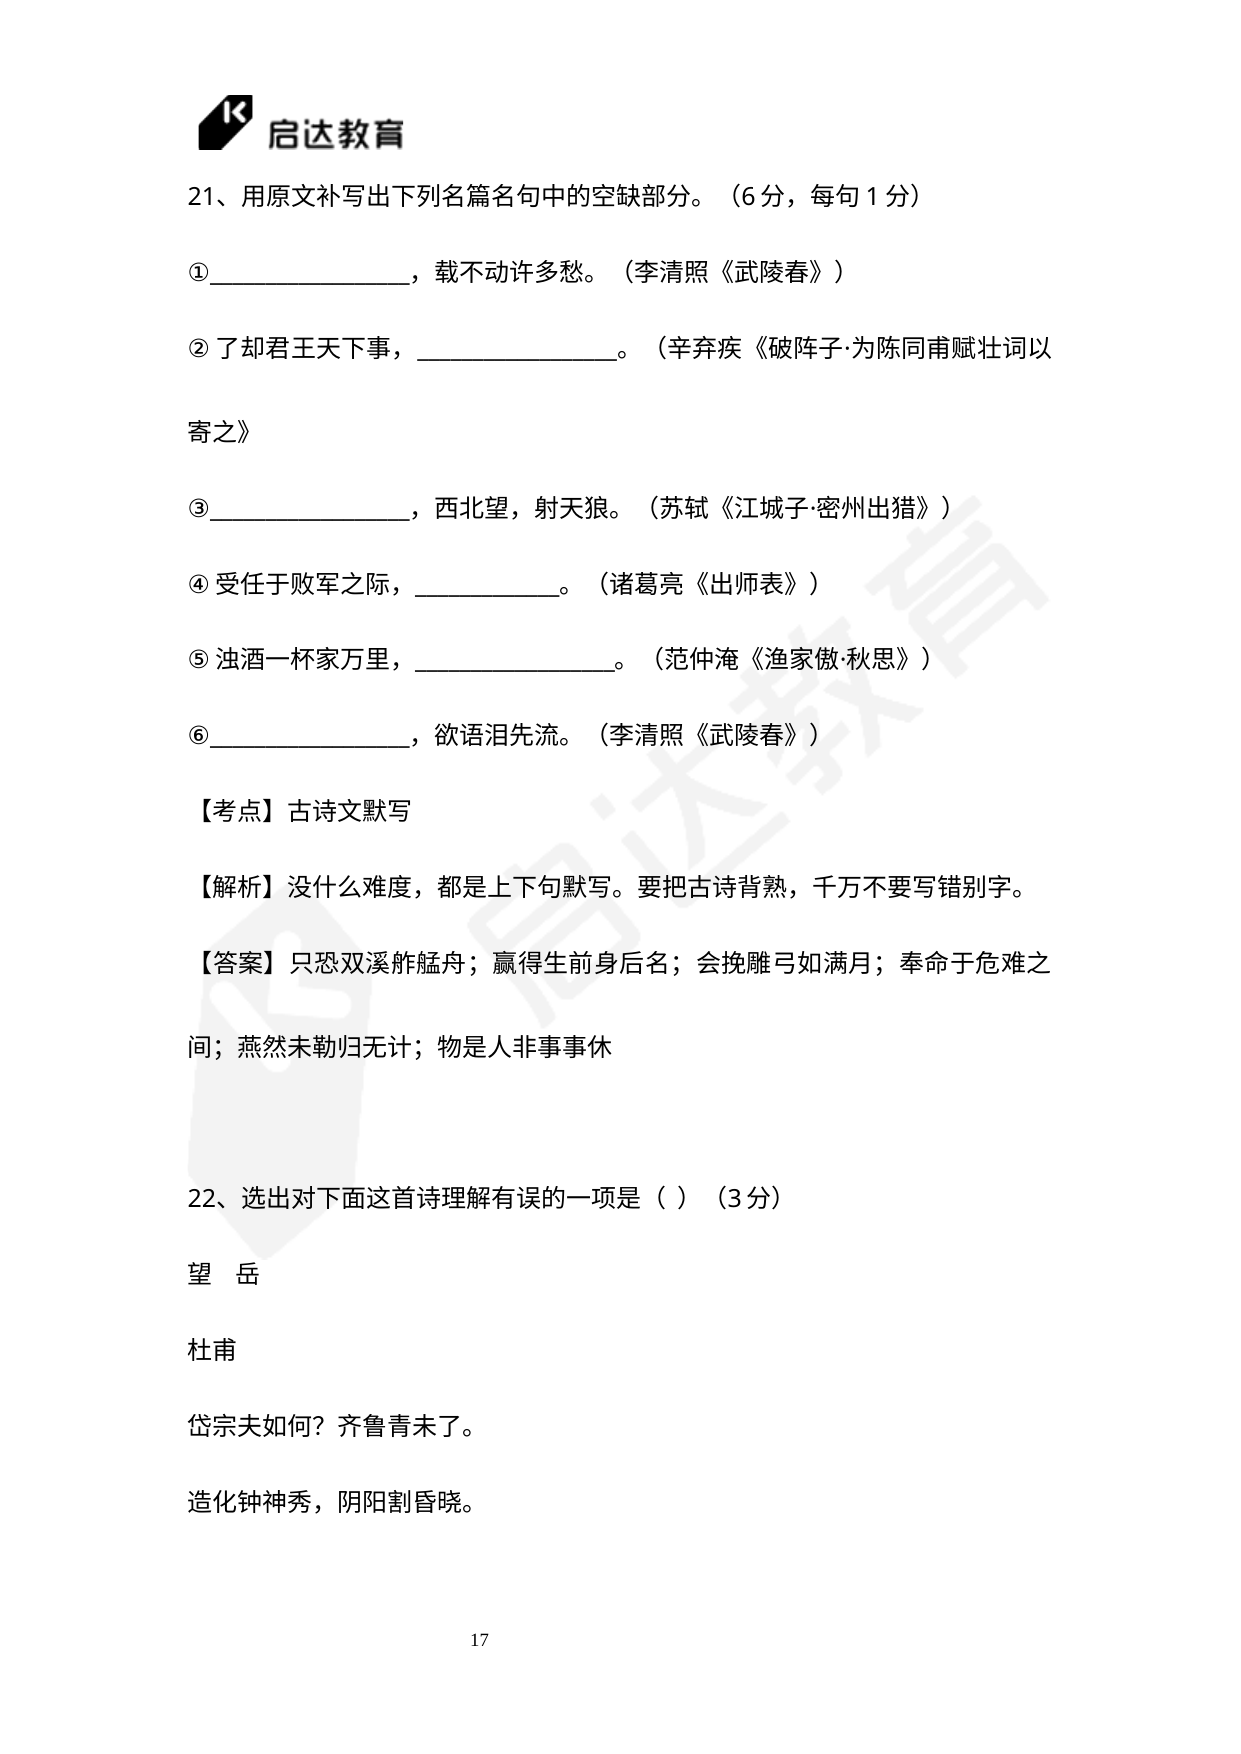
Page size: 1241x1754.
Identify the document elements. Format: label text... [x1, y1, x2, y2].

text 岱宗夫如何？齐鲁青未了。 [187, 1392, 1053, 1457]
text 造化钟神秀，阴阳割昏晓。 [187, 1468, 1053, 1533]
text ⑤浊酒一杯家万里，__________________。（范仲淹《渔家傲·秋思》） [187, 626, 1053, 691]
text ①__________________，载不动许多愁。（李清照《武陵春》） [187, 238, 1053, 303]
text 【答案】只恐双溪舴艋舟；赢得生前身后名；会挽雕弓如满月；奉命于危难之间；燕然未勒归无计；物是人非事事休 [187, 929, 1053, 1078]
text ③__________________，西北望，射天狼。（苏轼《江城子·密州出猎》） [187, 474, 1053, 539]
text 21、用原文补写出下列名篇名句中的空缺部分。（6分，每句1分） [187, 162, 1053, 227]
text ②了却君王天下事，__________________。（辛弃疾《破阵子·为陈同甫赋壮词以寄之》 [187, 314, 1053, 463]
text 22、选出对下面这首诗理解有误的一项是（ ）（3分） [187, 1164, 1053, 1229]
picture [198, 95, 404, 150]
text 【考点】古诗文默写 [187, 777, 1053, 842]
text 杜甫 [187, 1316, 1053, 1381]
text 望 岳 [187, 1240, 1053, 1305]
text ④受任于败军之际，_____________。（诸葛亮《出师表》） [187, 550, 1053, 615]
text 【解析】没什么难度，都是上下句默写。要把古诗背熟，千万不要写错别字。 [187, 853, 1053, 918]
text ⑥__________________，欲语泪先流。（李清照《武陵春》） [187, 701, 1053, 766]
